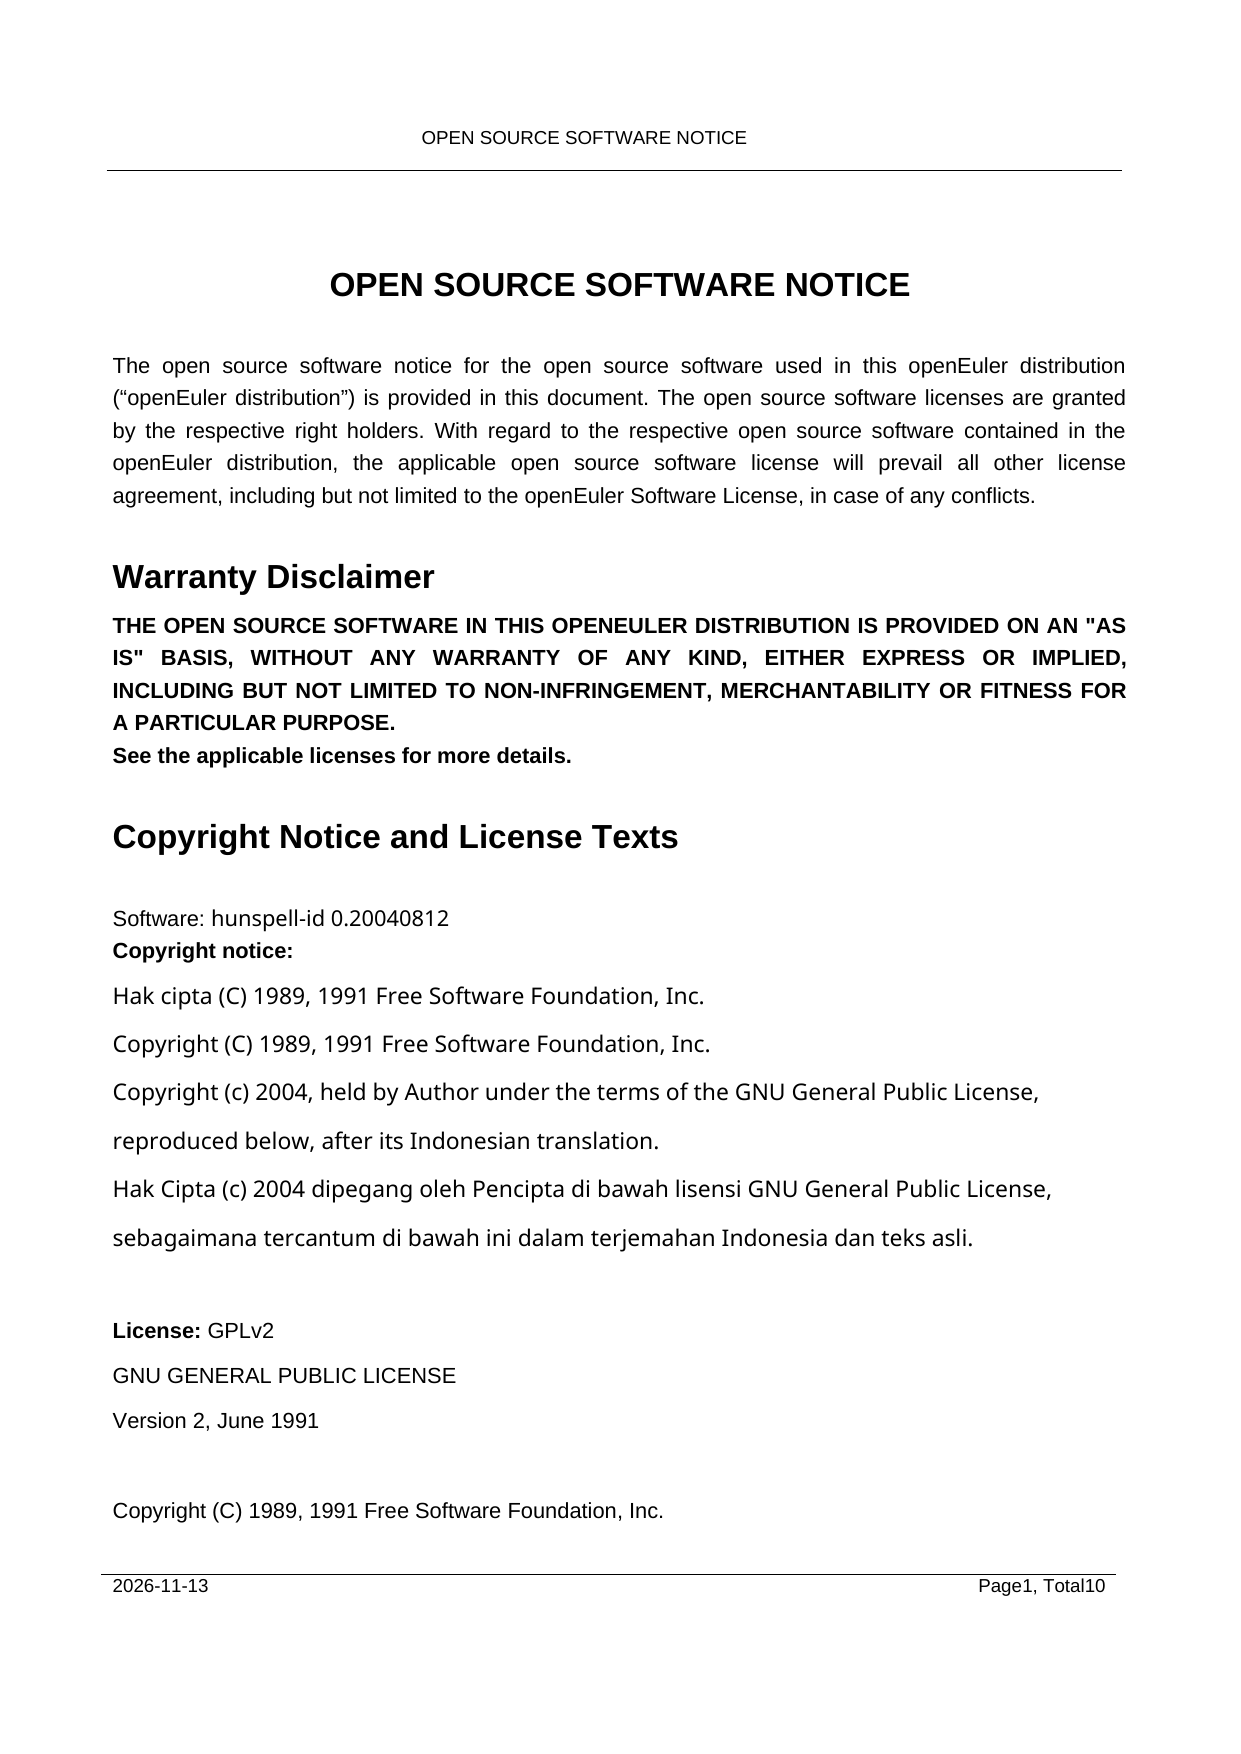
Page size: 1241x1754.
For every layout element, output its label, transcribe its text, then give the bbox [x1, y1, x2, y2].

text Copyright (c) 2004, held by Author under the terms of the GNU General Public License, reproduced below, after its Indonesian translation. [112, 1075, 1128, 1157]
text Software: hunspell-id 0.20040812 [112, 901, 1128, 934]
text OPEN SOURCE SOFTWARE NOTICE [112, 251, 1128, 316]
text Warranty Disclaimer [112, 544, 1128, 609]
text Copyright Notice and License Texts [112, 804, 1128, 869]
text Copyright notice: [112, 934, 1128, 966]
text Hak Cipta (c) 2004 dipegang oleh Pencipta di bawah lisensi GNU General Public License, sebagaimana tercantum di bawah ini dalam terjemahan Indonesia dan teks asli. [112, 1172, 1128, 1253]
text GNU GENERAL PUBLIC LICENSE [112, 1359, 1128, 1392]
text Hak cipta (C) 1989, 1991 Free Software Foundation, Inc. [112, 979, 1128, 1012]
text Copyright (C) 1989, 1991 Free Software Foundation, Inc. [112, 1494, 1128, 1527]
text THE OPEN SOURCE SOFTWARE IN THIS OPENEULER DISTRIBUTION IS PROVIDED ON AN "AS IS" BASIS, WITHOUT ANY WARRANTY OF ANY KIND, EITHER EXPRESS OR IMPLIED, INCLUDING BUT NOT LIMITED TO NON-INFRINGEMENT, MERCHANTABILITY OR FITNESS FOR A PARTICULAR PURPOSE. See the applicable licenses for more details. [112, 609, 1128, 771]
text Copyright (C) 1989, 1991 Free Software Foundation, Inc. [112, 1027, 1128, 1060]
text License: GPLv2 [112, 1314, 1128, 1347]
text The open source software notice for the open source software used in this openEuler distribution (“openEuler distribution”) is provided in this document. The open source software licenses are granted by the respective right holders. With regard to the respective open source software contained in the openEuler distribution, the applicable open source software license will prevail all other license agreement, including but not limited to the openEuler Software License, in case of any conflicts. [112, 349, 1128, 511]
text Version 2, June 1991 [112, 1404, 1128, 1437]
